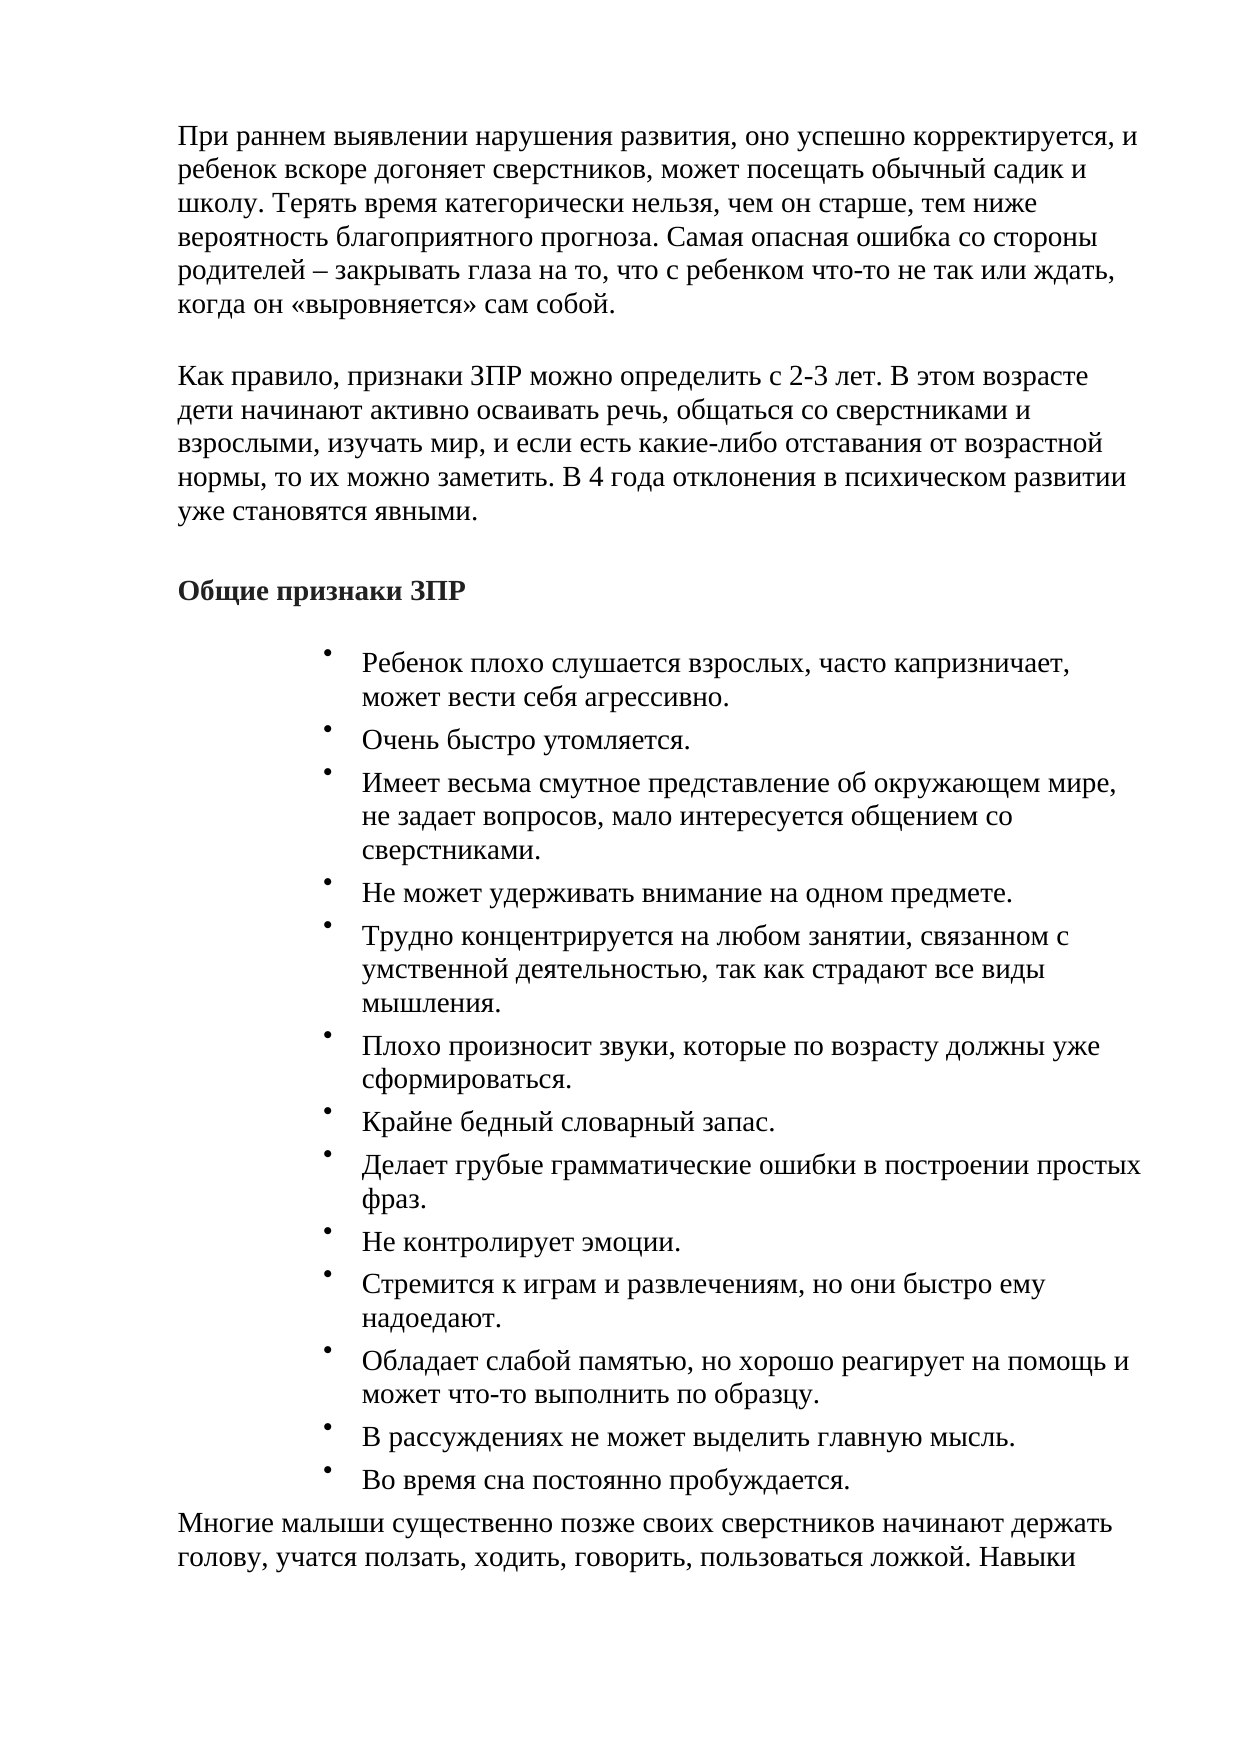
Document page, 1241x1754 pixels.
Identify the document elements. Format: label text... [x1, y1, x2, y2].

text Общие признаки ЗПР [177, 573, 1152, 607]
list В рассуждениях не может выделить главную мысль. [324, 1419, 1152, 1453]
text При раннем выявлении нарушения развития, оно успешно корректируется, и ребенок вскоре догоняет сверстников, может посещать обычный садик и школу. Терять время категорически нельзя, чем он старше, тем ниже вероятность благоприятного прогноза. Самая опасная ошибка со стороны родителей – закрывать глаза на то, что с ребенком что-то не так или ждать, когда он «выровняется» сам собой. [177, 118, 1152, 319]
list Не контролирует эмоции. [324, 1224, 1152, 1257]
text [177, 1505, 1152, 1572]
list Имеет весьма смутное представление об окружающем мире, не задает вопросов, мало интересуется общением со сверстниками. [324, 765, 1152, 866]
list Стремится к играм и развлечениям, но они быстро ему надоедают. [324, 1267, 1152, 1334]
text Как правило, признаки ЗПР можно определить с 2-3 лет. В этом возрасте дети начинают активно осваивать речь, общаться со сверстниками и взрослыми, изучать мир, и если есть какие-либо отставания от возрастной нормы, то их можно заметить. В 4 года отклонения в психическом развитии уже становятся явными. [177, 358, 1152, 526]
list Очень быстро утомляется. [324, 722, 1152, 756]
list Не может удерживать внимание на одном предмете. [324, 875, 1152, 908]
list Обладает слабой памятью, но хорошо реагирует на помощь и может что-то выполнить по образцу. [324, 1343, 1152, 1410]
list Трудно концентрируется на любом занятии, связанном с умственной деятельностью, так как страдают все виды мышления. [324, 918, 1152, 1018]
list Делает грубые грамматические ошибки в построении простых фраз. [324, 1147, 1152, 1214]
list Во время сна постоянно пробуждается. [324, 1462, 1152, 1496]
list Плохо произносит звуки, которые по возрасту должны уже сформироваться. [324, 1028, 1152, 1095]
list Ребенок плохо слушается взрослых, часто капризничает, может вести себя агрессивно. [324, 646, 1152, 713]
list Крайне бедный словарный запас. [324, 1104, 1152, 1138]
